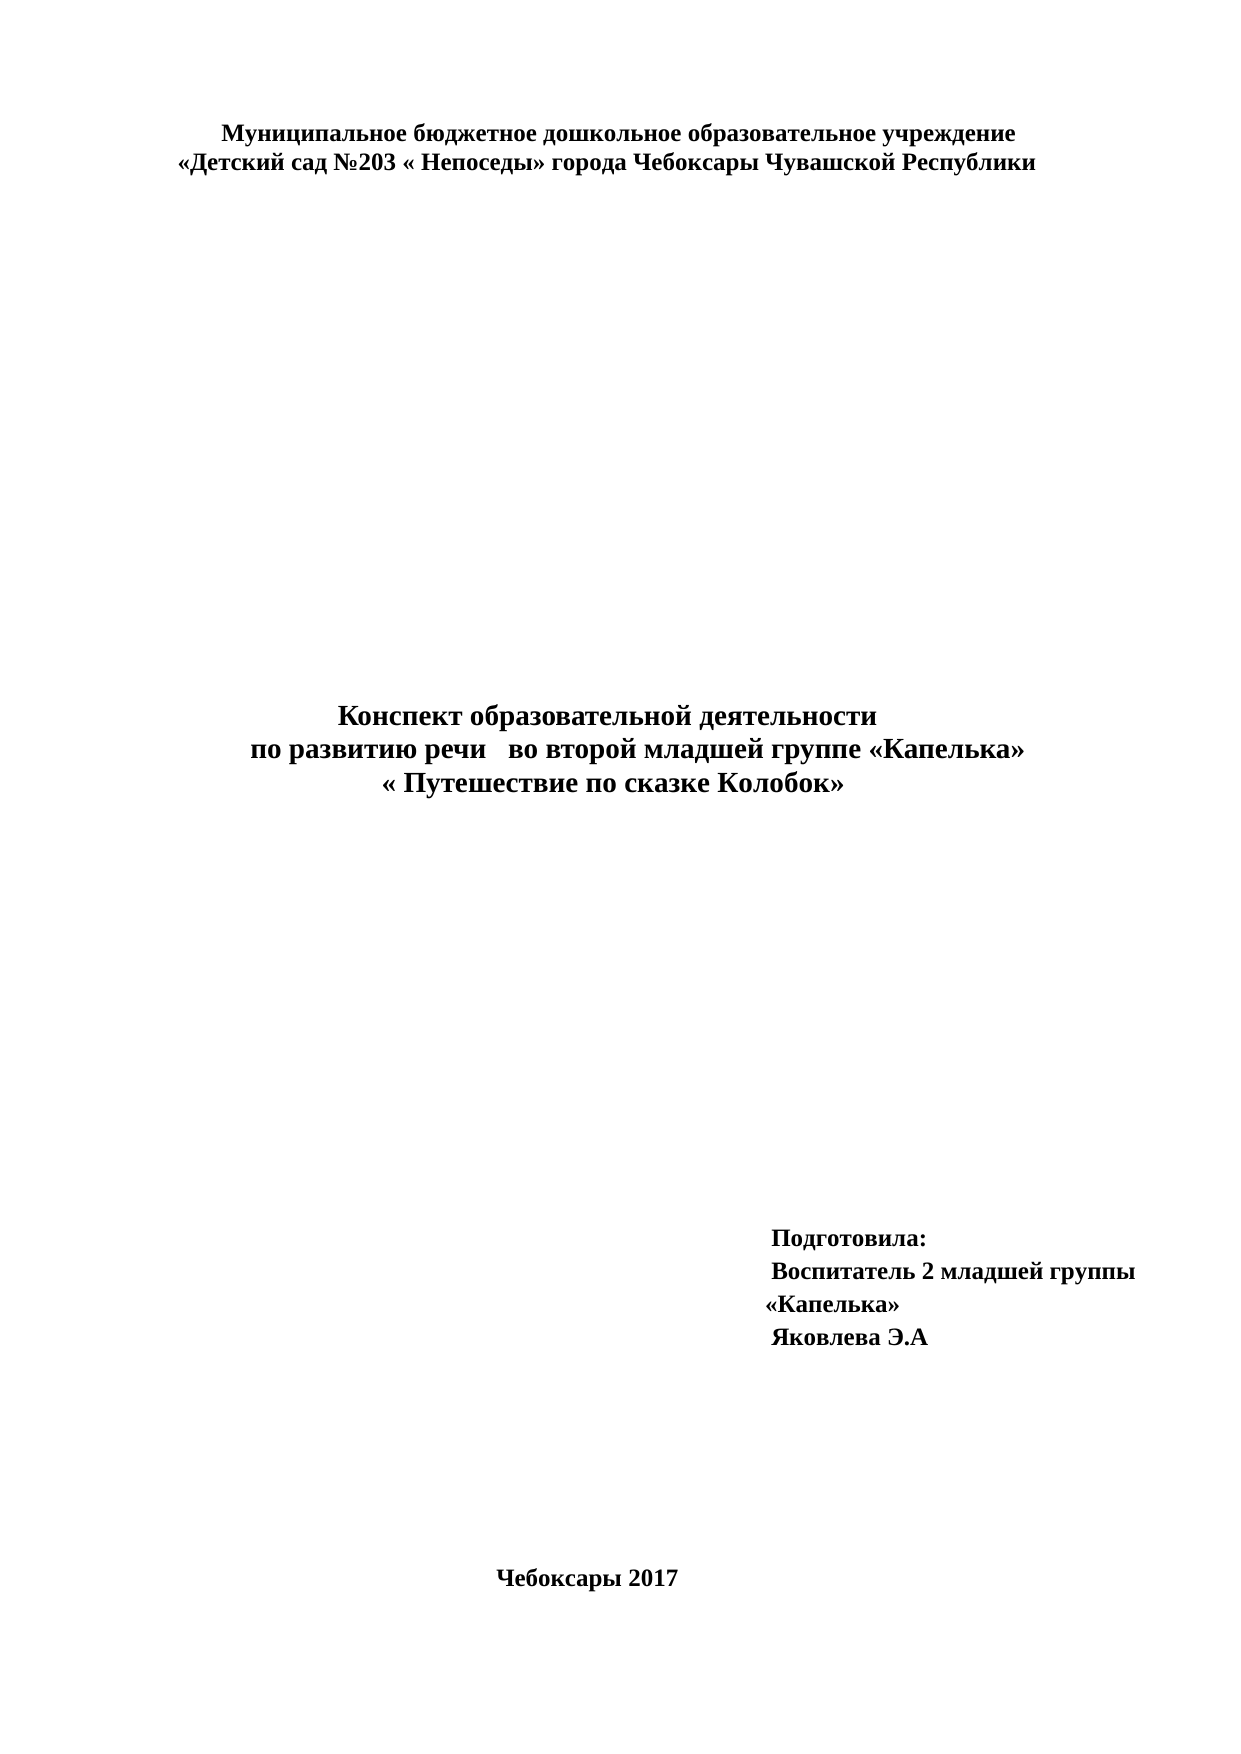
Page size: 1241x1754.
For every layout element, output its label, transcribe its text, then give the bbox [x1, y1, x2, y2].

text Чебоксары 2017 [177, 1563, 1152, 1591]
text « Путешествие по сказке Колобок» [177, 765, 1152, 799]
text Подготовила: [177, 1223, 1152, 1252]
text Конспект образовательной деятельности [177, 698, 1152, 732]
text «Детский сад №203 « Непоседы» города Чебоксары Чувашской Республики [177, 147, 1152, 176]
text Муниципальное бюджетное дошкольное образовательное учреждение [177, 118, 1152, 147]
text по развитию речи во второй младшей группе «Капелька» [177, 732, 1152, 765]
text Яковлева Э.А [177, 1322, 1152, 1351]
text «Капелька» [177, 1289, 1152, 1318]
text Воспитатель 2 младшей группы [177, 1256, 1152, 1285]
